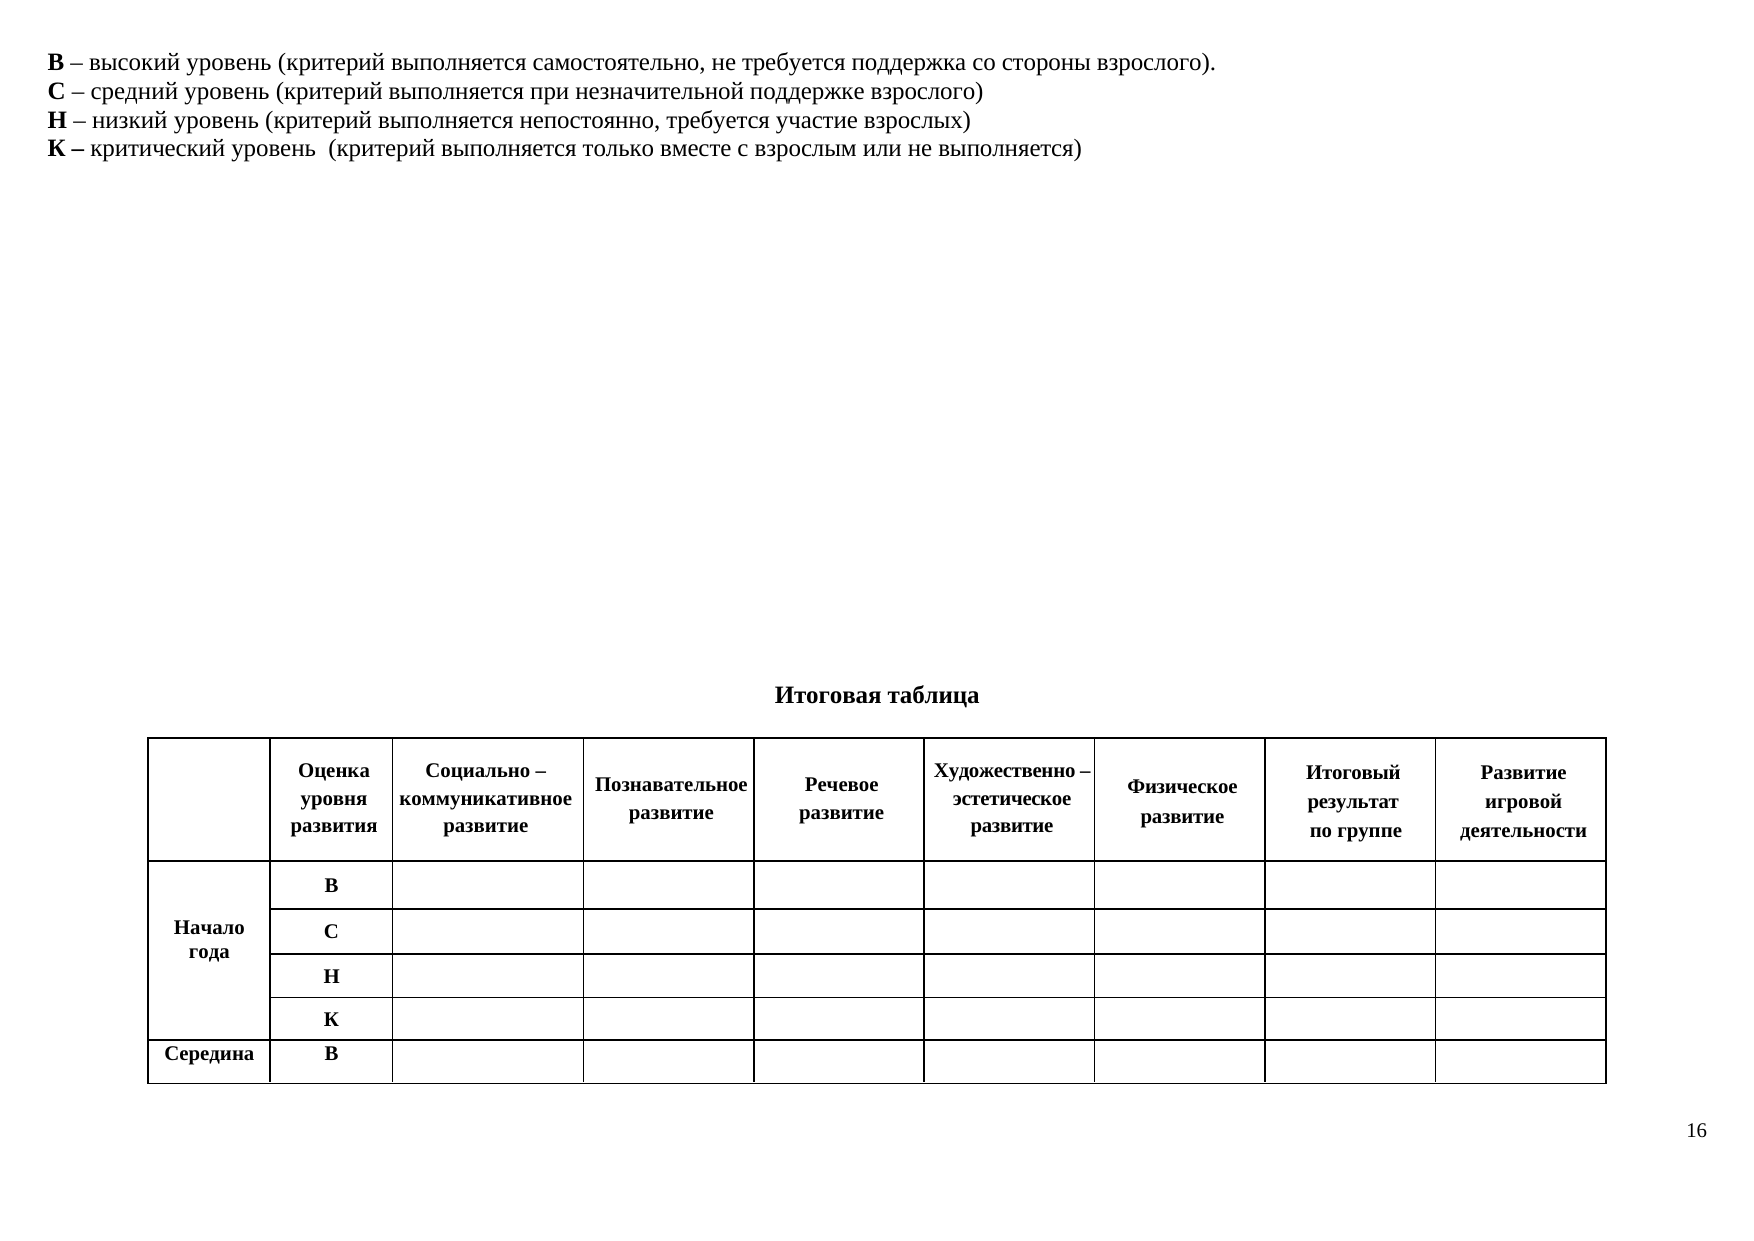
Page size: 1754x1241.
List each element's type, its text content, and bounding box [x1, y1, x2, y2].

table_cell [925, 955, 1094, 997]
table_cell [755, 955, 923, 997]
text С – средний уровень (критерий выполняется при незначительной поддержке взрослого) [47, 76, 1707, 105]
text Н – низкий уровень (критерий выполняется непостоянно, требуется участие взрослых) [47, 105, 1707, 133]
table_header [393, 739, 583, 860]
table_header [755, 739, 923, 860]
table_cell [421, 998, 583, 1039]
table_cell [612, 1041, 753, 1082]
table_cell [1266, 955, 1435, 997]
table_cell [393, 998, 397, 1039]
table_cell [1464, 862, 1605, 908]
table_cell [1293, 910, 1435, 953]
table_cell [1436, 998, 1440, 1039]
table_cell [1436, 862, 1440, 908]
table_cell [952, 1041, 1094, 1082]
text Итоговая таблица [47, 680, 1707, 708]
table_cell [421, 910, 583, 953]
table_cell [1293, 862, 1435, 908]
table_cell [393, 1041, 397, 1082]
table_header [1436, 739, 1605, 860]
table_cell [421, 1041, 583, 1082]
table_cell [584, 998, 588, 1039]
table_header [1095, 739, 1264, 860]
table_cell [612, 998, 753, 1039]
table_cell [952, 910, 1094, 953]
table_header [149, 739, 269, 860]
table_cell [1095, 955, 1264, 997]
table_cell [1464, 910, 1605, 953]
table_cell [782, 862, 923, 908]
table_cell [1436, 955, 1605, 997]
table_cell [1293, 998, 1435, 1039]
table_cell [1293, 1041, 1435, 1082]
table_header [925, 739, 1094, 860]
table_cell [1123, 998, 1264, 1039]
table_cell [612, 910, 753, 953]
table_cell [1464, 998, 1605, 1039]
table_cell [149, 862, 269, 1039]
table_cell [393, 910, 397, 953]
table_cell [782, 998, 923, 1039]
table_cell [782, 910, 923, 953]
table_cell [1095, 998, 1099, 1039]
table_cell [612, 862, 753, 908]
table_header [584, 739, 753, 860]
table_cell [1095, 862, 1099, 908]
text К – критический уровень (критерий выполняется только вместе с взрослым или не выполняется) [47, 133, 1707, 162]
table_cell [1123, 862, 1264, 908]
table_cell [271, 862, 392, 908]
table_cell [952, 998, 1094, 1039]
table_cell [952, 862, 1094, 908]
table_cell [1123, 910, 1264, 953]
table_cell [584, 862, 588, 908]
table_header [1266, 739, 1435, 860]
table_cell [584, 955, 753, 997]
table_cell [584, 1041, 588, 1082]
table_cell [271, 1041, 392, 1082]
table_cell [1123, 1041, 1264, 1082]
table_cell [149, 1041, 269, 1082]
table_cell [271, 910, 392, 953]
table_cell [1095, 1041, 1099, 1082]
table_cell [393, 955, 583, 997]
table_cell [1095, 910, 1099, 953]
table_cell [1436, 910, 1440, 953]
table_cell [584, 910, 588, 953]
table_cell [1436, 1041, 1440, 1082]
text В – высокий уровень (критерий выполняется самостоятельно, не требуется поддержка со стороны взрослого). [47, 47, 1707, 76]
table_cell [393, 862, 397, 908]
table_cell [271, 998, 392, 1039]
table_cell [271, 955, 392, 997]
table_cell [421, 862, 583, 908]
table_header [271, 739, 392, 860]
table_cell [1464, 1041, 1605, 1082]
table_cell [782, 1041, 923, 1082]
